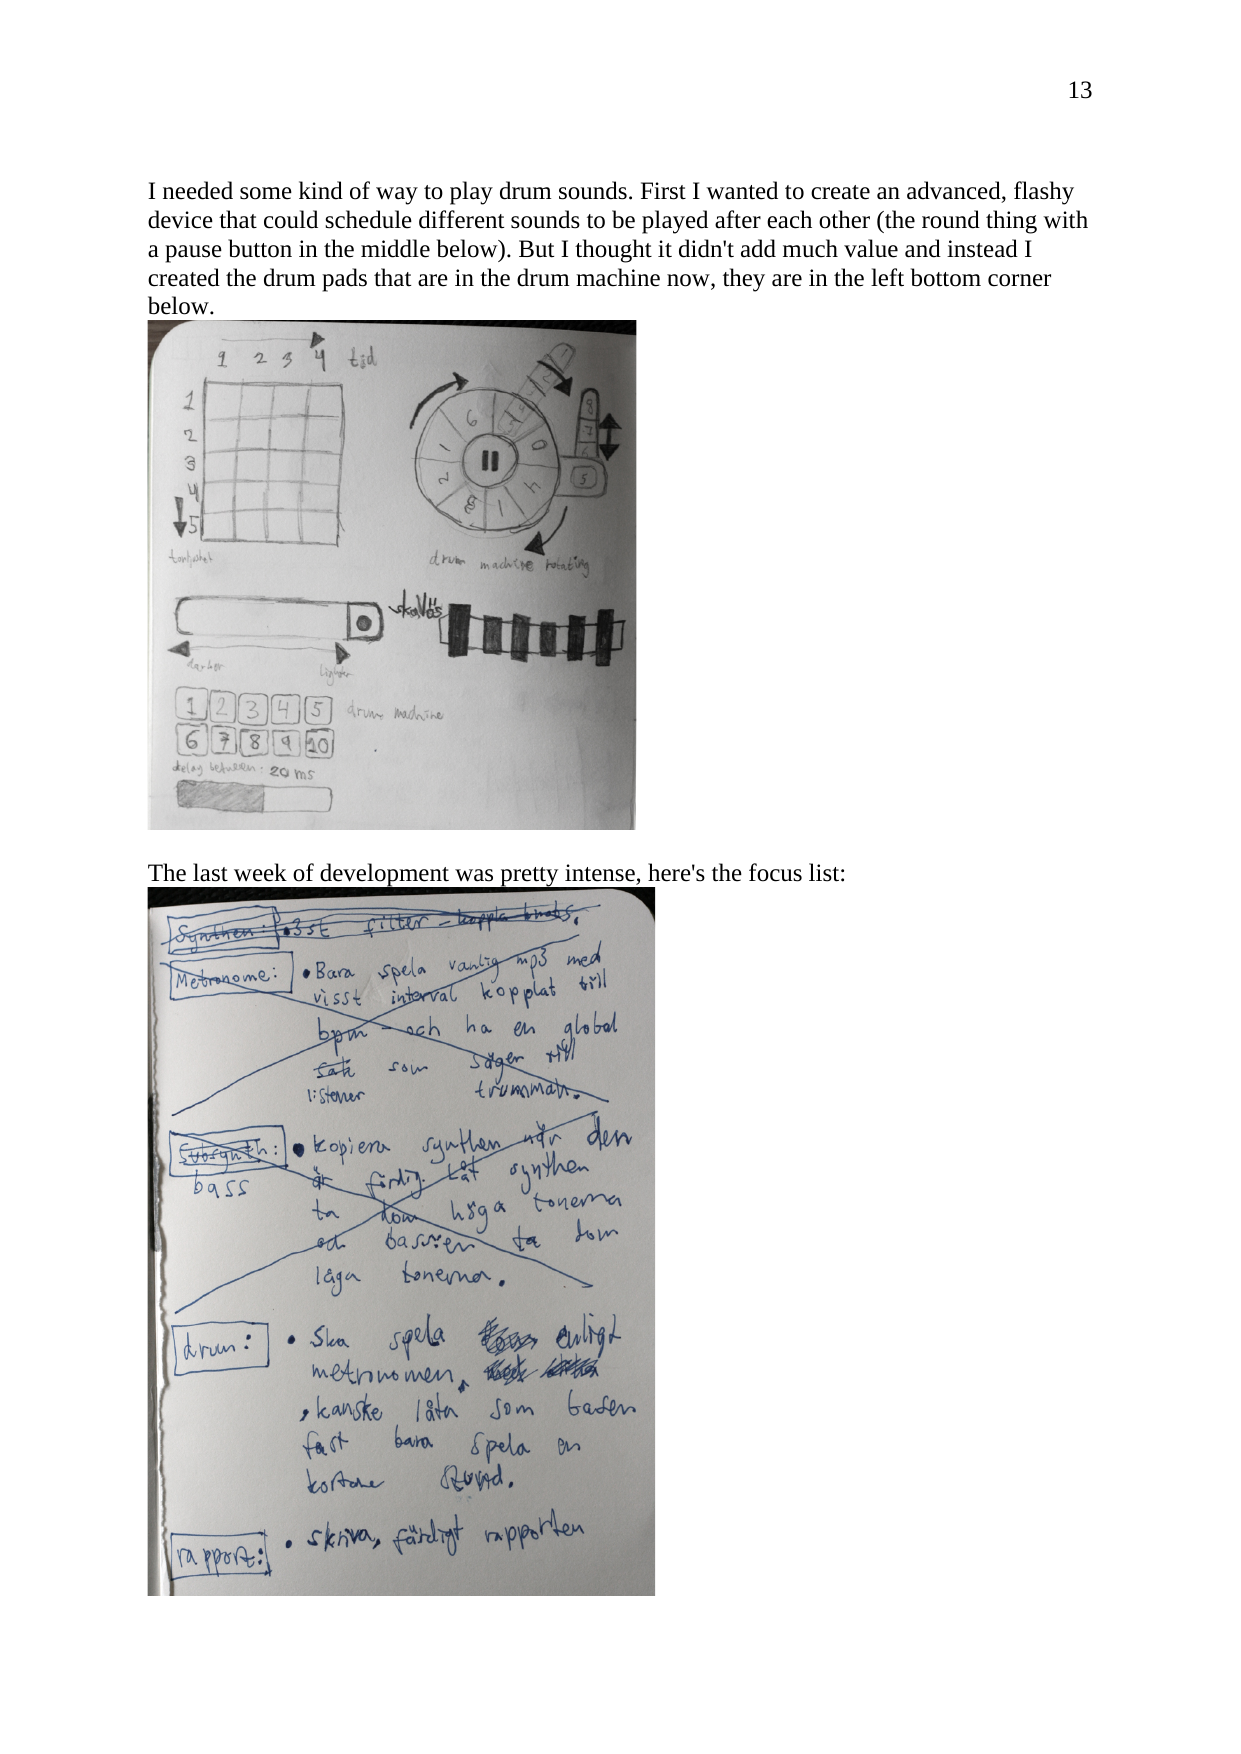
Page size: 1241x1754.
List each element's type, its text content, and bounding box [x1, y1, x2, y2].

picture [147, 887, 656, 1596]
picture [147, 320, 637, 830]
text The last week of development was pretty intense, here's the focus list: [148, 858, 1093, 887]
text I needed some kind of way to play drum sounds. First I wanted to create an advanced, flashy device that could schedule different sounds to be played after each other (the round thing with a pause button in the middle below). But I thought it didn't add much value and instead I created the drum pads that are in the drum machine now, they are in the left bottom corner below. [148, 176, 1093, 320]
